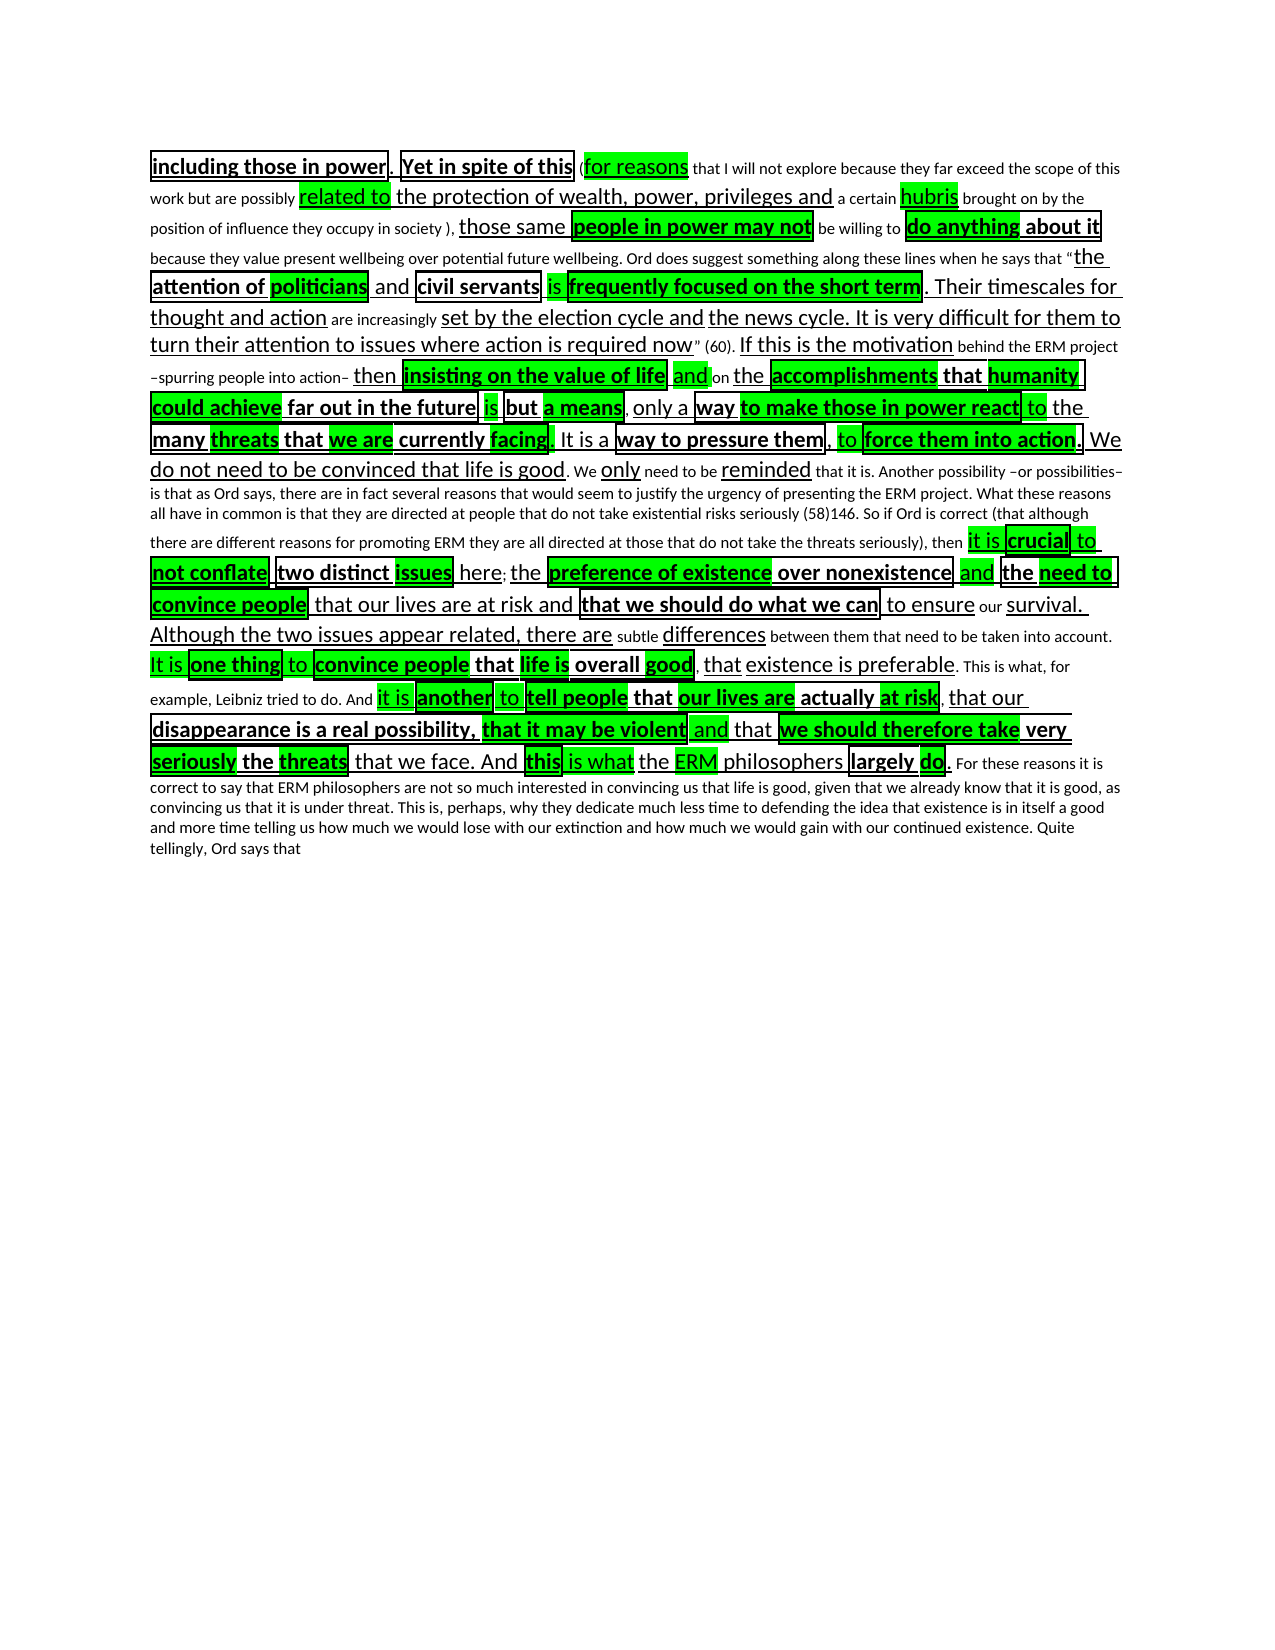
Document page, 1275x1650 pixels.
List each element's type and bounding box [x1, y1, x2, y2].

text [150, 150, 1125, 858]
